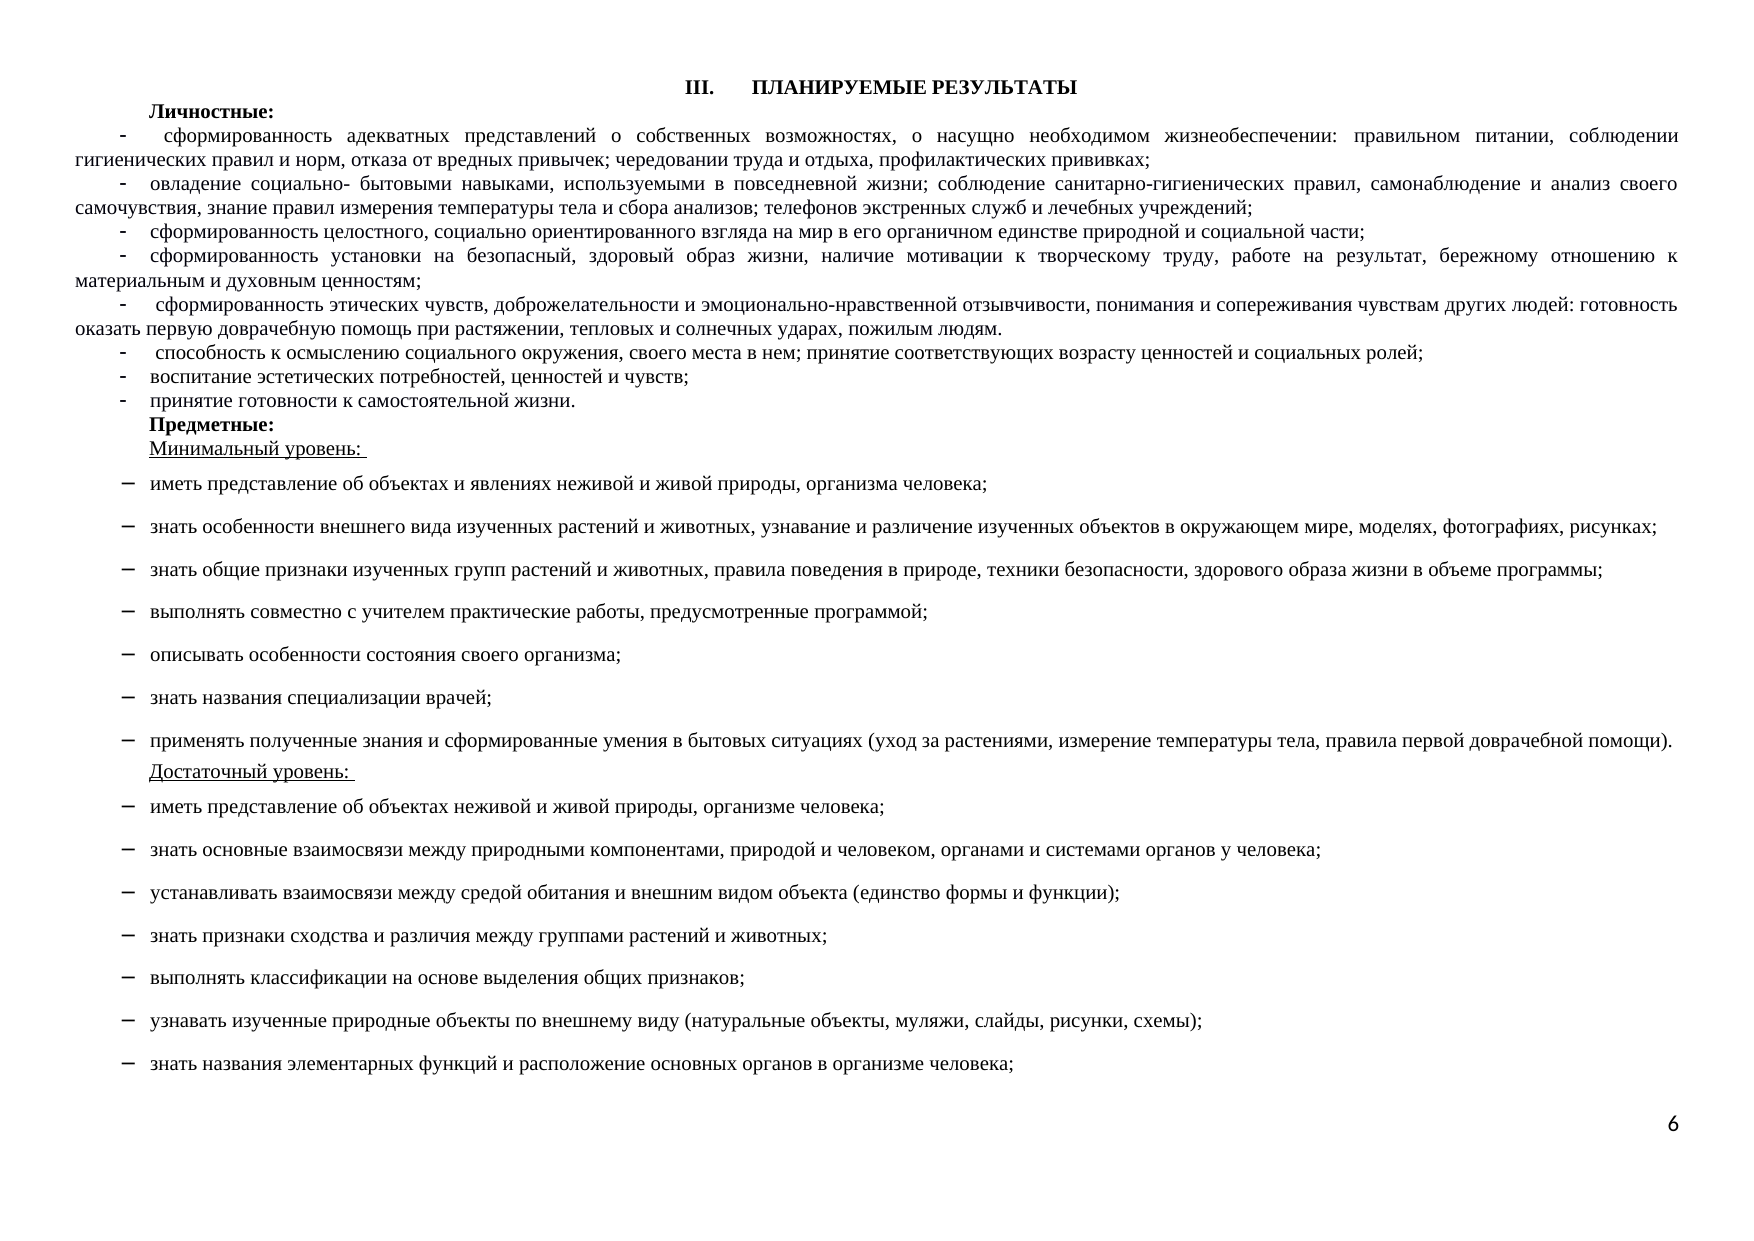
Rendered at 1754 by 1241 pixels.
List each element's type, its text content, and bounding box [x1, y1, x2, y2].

list овладение социально- бытовыми навыками, используемыми в повседневной жизни; соблюдение санитарно-гигиенических правил, самонаблюдение и анализ своего самочувствия, знание правил измерения температуры тела и сбора анализов; телефонов экстренных служб и лечебных учреждений; [75, 171, 1679, 219]
list выполнять классификации на основе выделения общих признаков; [75, 954, 1679, 997]
list сформированность целостного, социально ориентированного взгляда на мир в его органичном единстве природной и социальной части; [75, 219, 1679, 243]
list иметь представление об объектах и явлениях неживой и живой природы, организма человека; [75, 460, 1679, 503]
list знать общие признаки изученных групп растений и животных, правила поведения в природе, техники безопасности, здорового образа жизни в объеме программы; [75, 545, 1679, 588]
list принятие готовности к самостоятельной жизни. [75, 388, 1679, 412]
list сформированность этических чувств, доброжелательности и эмоционально-нравственной отзывчивости, понимания и сопереживания чувствам других людей: готовность оказать первую доврачебную помощь при растяжении, тепловых и солнечных ударах, пожилым людям. [75, 292, 1679, 340]
text Предметные: [149, 412, 1679, 436]
list устанавливать взаимосвязи между средой обитания и внешним видом объекта (единство формы и функции); [75, 868, 1679, 911]
list знать названия элементарных функций и расположение основных органов в организме человека; [75, 1039, 1679, 1082]
list узнавать изученные природные объекты по внешнему виду (натуральные объекты, муляжи, слайды, рисунки, схемы); [75, 997, 1679, 1039]
list выполнять совместно с учителем практические работы, предусмотренные программой; [75, 588, 1679, 631]
list описывать особенности состояния своего организма; [75, 631, 1679, 673]
list сформированность установки на безопасный, здоровый образ жизни, наличие мотивации к творческому труду, работе на результат, бережному отношению к материальным и духовным ценностям; [75, 243, 1679, 292]
list применять полученные знания и сформированные умения в бытовых ситуациях (уход за растениями, измерение температуры тела, правила первой доврачебной помощи). [75, 716, 1679, 759]
list воспитание эстетических потребностей, ценностей и чувств; [75, 364, 1679, 388]
text Достаточный уровень: [75, 759, 1679, 783]
text Личностные: [75, 99, 1679, 123]
text Минимальный уровень: [75, 436, 1679, 460]
subtitle ПЛАНИРУЕМЫЕ РЕЗУЛЬТАТЫ [112, 75, 1679, 99]
list иметь представление об объектах неживой и живой природы, организме человека; [75, 783, 1679, 826]
list знать признаки сходства и различия между группами растений и животных; [75, 911, 1679, 954]
list способность к осмыслению социального окружения, своего места в нем; принятие соответствующих возрасту ценностей и социальных ролей; [75, 340, 1679, 364]
list сформированность адекватных представлений о собственных возможностях, о насущно необходимом жизнеобеспечении: правильном питании, соблюдении гигиенических правил и норм, отказа от вредных привычек; чередовании труда и отдыха, профилактических прививках; [75, 123, 1679, 171]
list знать особенности внешнего вида изученных растений и животных, узнавание и различение изученных объектов в окружающем мире, моделях, фотографиях, рисунках; [75, 503, 1679, 545]
list знать основные взаимосвязи между природными компонентами, природой и человеком, органами и системами органов у человека; [75, 826, 1679, 868]
list знать названия специализации врачей; [75, 673, 1679, 716]
